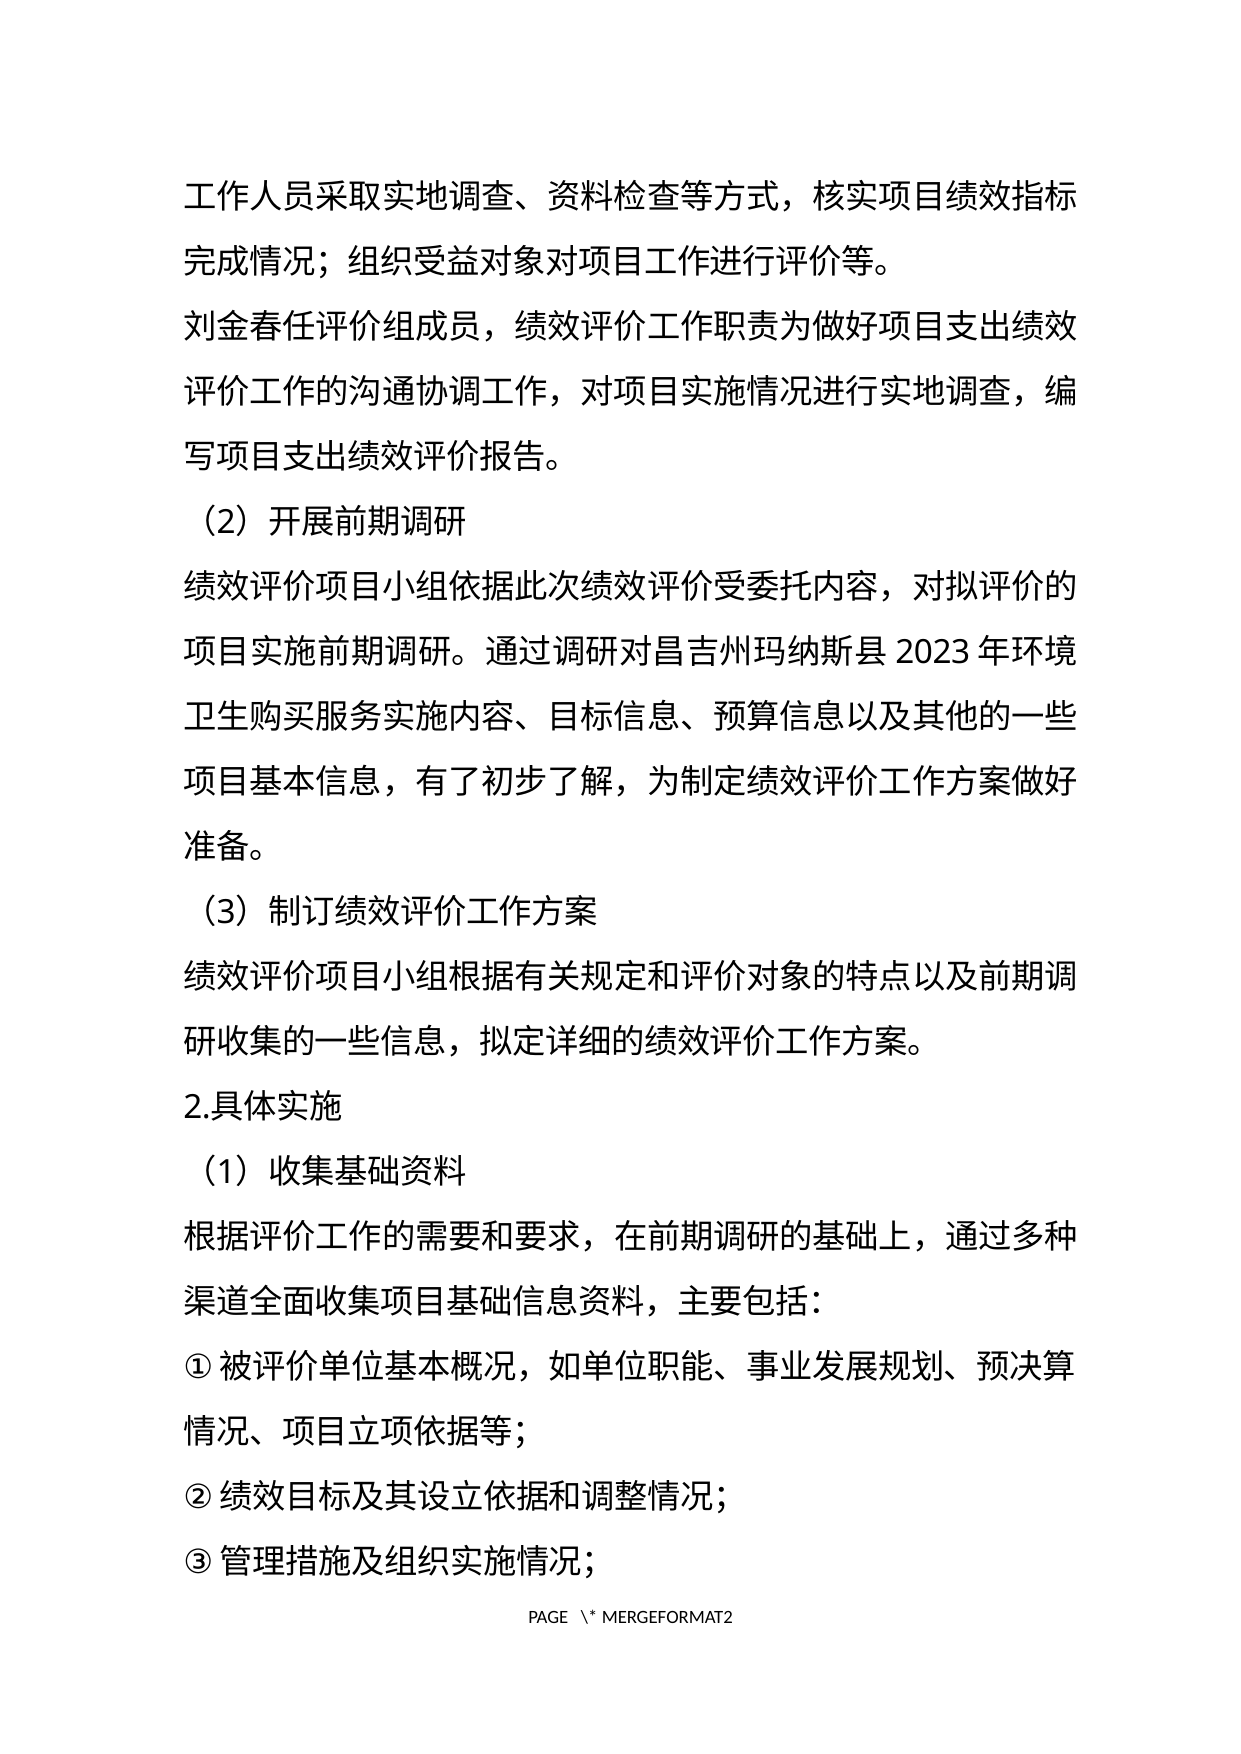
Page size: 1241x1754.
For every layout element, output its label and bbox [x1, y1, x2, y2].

text [183, 162, 1078, 1592]
